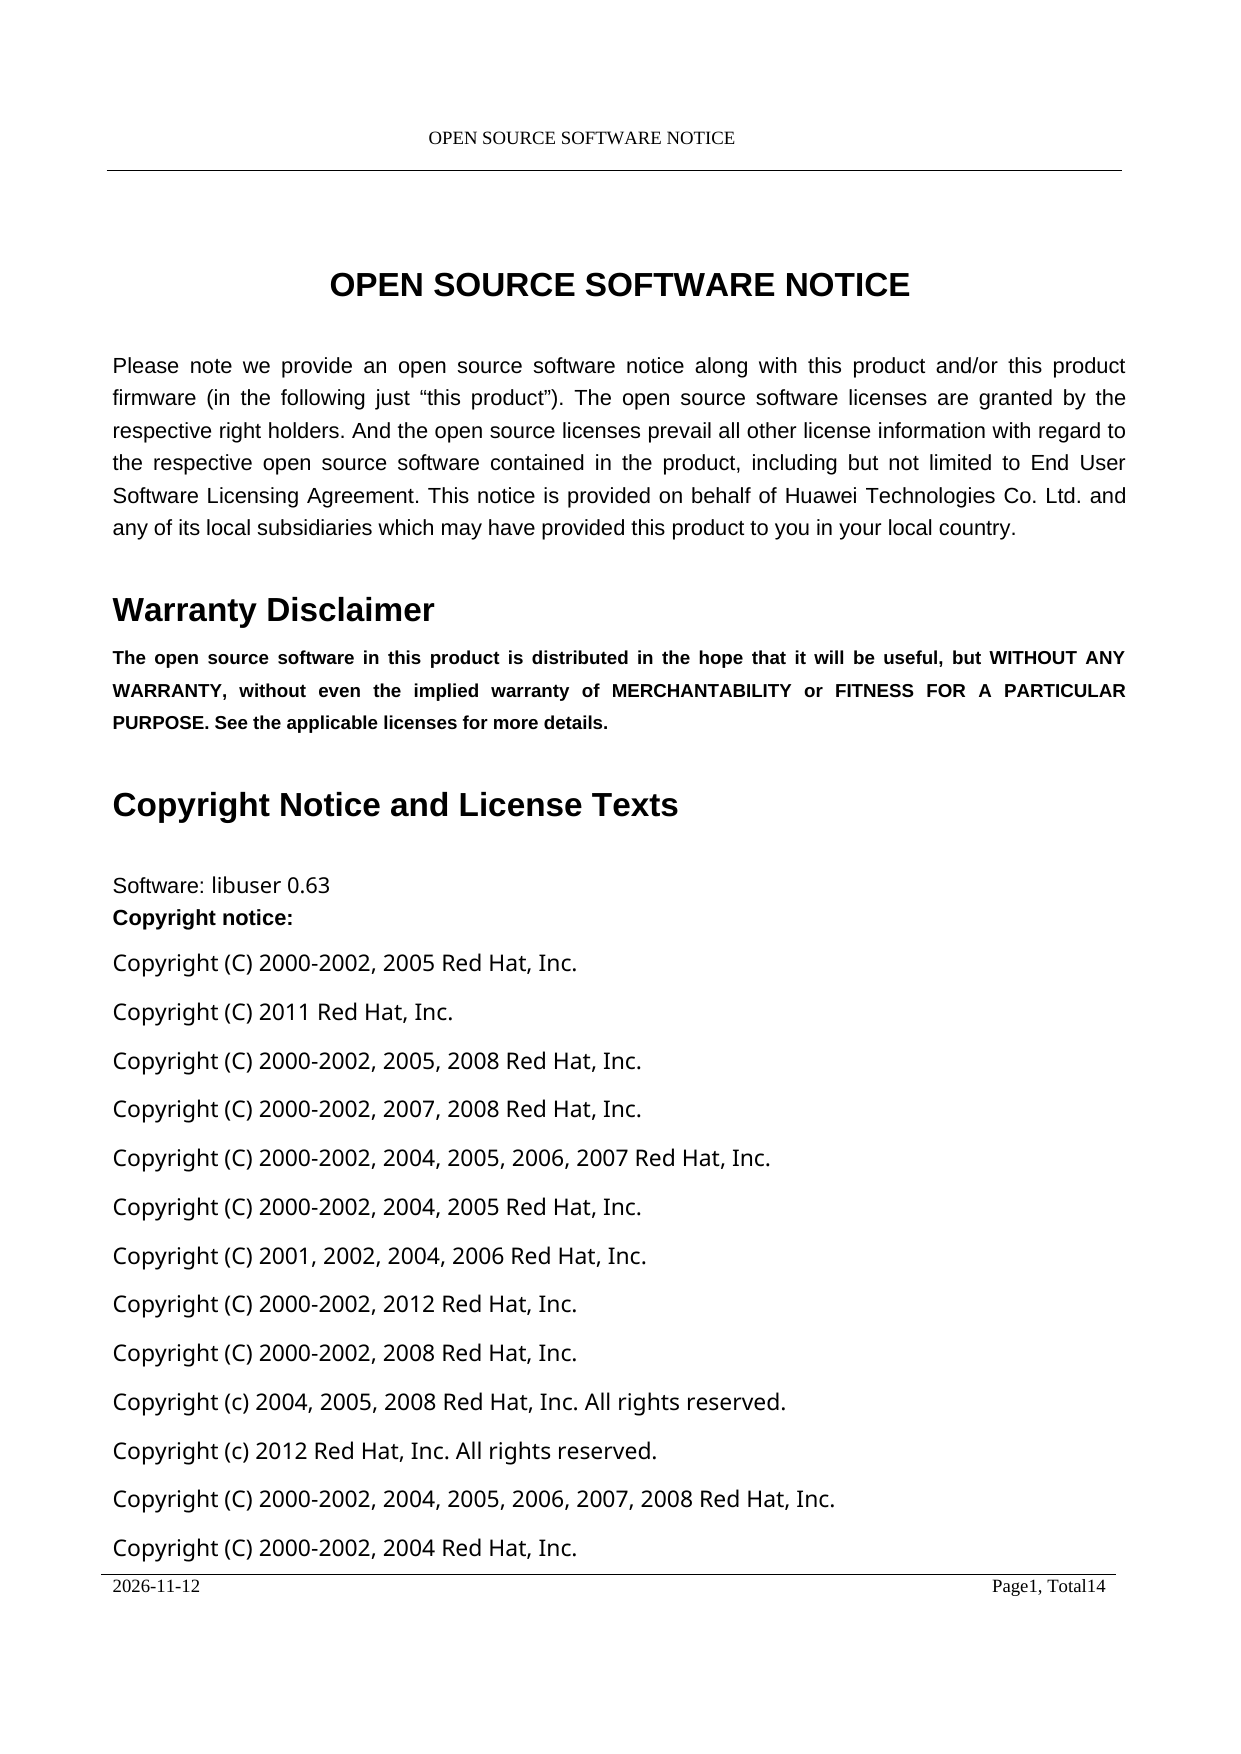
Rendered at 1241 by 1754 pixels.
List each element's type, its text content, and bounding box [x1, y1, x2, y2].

text Warranty Disclaimer [112, 576, 1128, 641]
text Copyright notice: [112, 901, 1128, 934]
text Software: libuser 0.63 [112, 869, 1128, 901]
text The open source software in this product is distributed in the hope that it will be useful, but WITHOUT ANY WARRANTY, without even the implied warranty of MERCHANTABILITY or FITNESS FOR A PARTICULAR PURPOSE. See the applicable licenses for more details. [112, 641, 1128, 739]
text Copyright Notice and License Texts [112, 771, 1128, 836]
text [112, 947, 1128, 1564]
text Please note we provide an open source software notice along with this product and/or this product firmware (in the following just “this product”). The open source software licenses are granted by the respective right holders. And the open source licenses prevail all other license information with regard to the respective open source software contained in the product, including but not limited to End User Software Licensing Agreement. This notice is provided on behalf of Huawei Technologies Co. Ltd. and any of its local subsidiaries which may have provided this product to you in your local country. [112, 349, 1128, 544]
text OPEN SOURCE SOFTWARE NOTICE [112, 251, 1128, 316]
